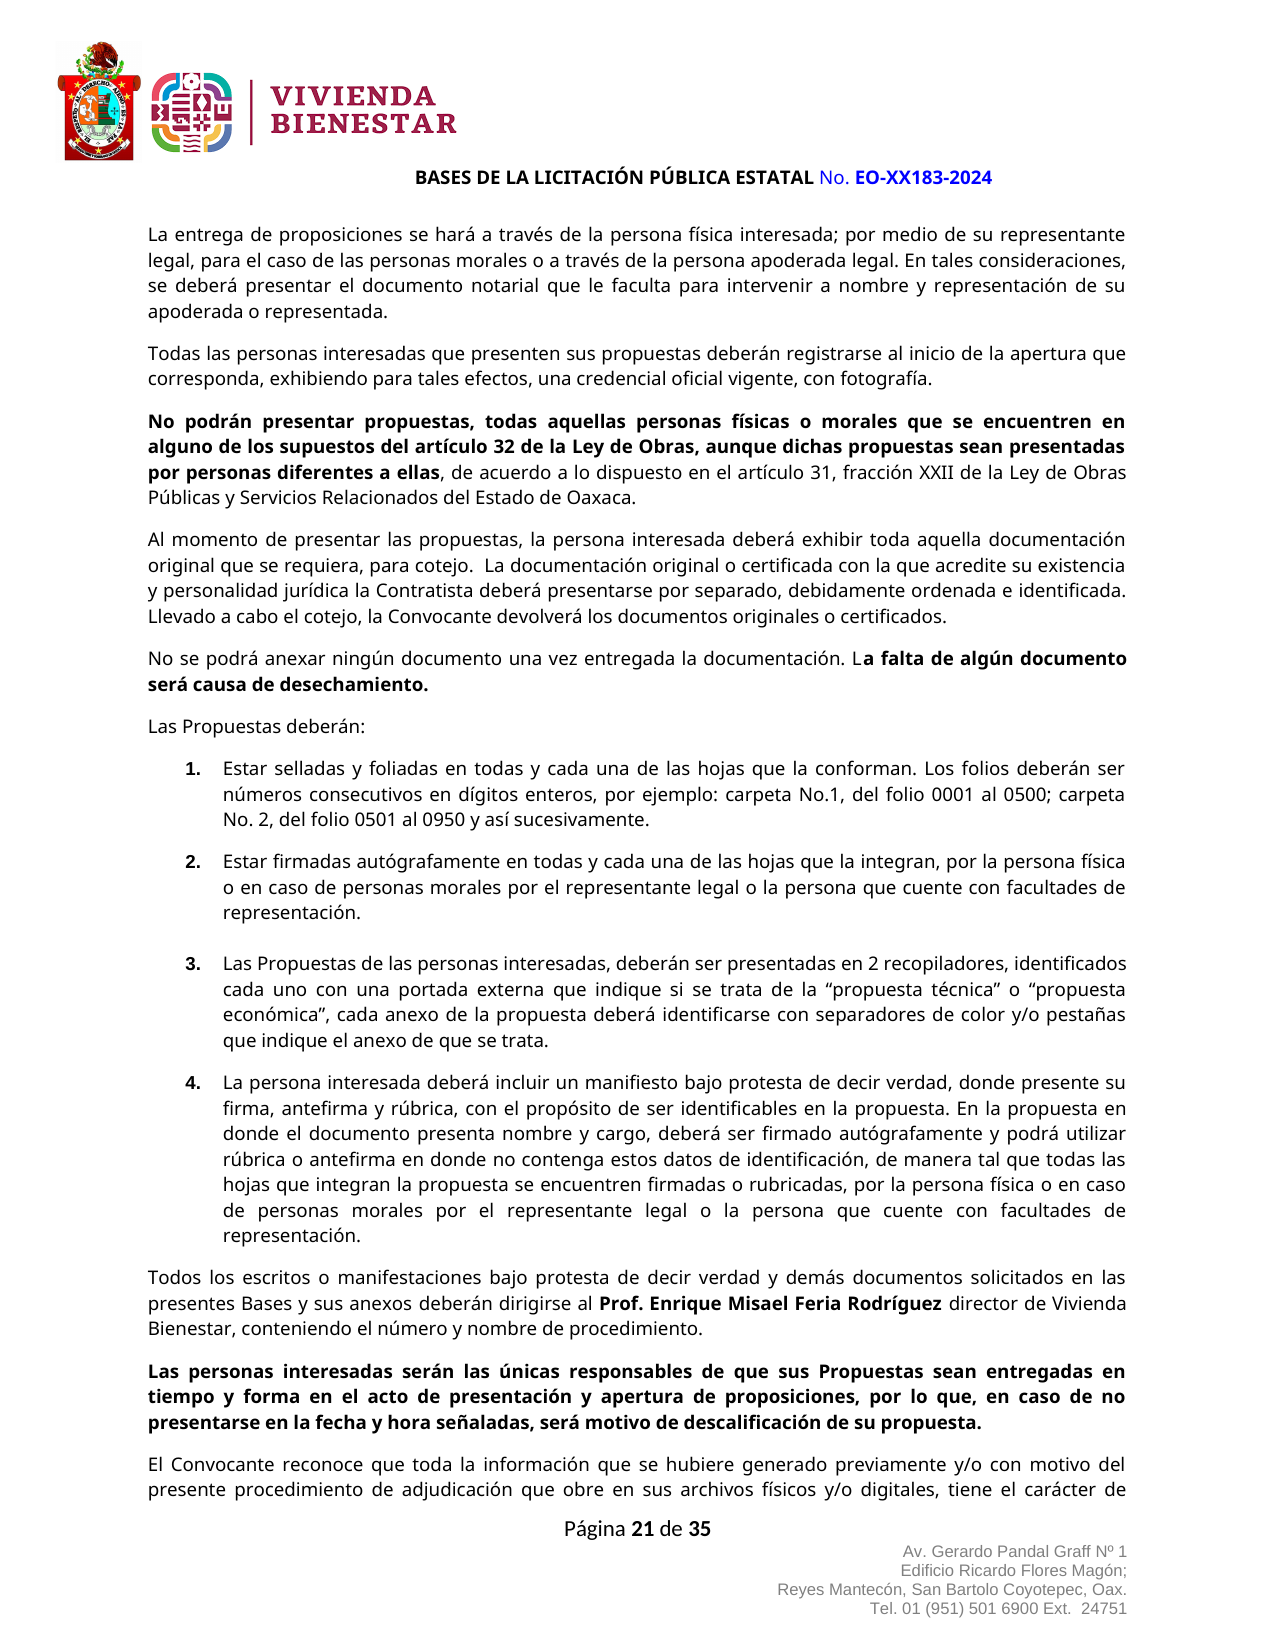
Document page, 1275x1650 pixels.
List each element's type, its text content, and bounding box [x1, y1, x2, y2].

list Estar firmadas autógrafamente en todas y cada una de las hojas que la integran, por la persona física o en caso de personas morales por el representante legal o la persona que cuente con facultades de representación. [185, 848, 1127, 925]
text Al momento de presentar las propuestas, la persona interesada deberá exhibir toda aquella documentación original que se requiera, para cotejo. La documentación original o certificada con la que acredite su existencia y personalidad jurídica la Contratista deberá presentarse por separado, debidamente ordenada e identificada. Llevado a cabo el cotejo, la Convocante devolverá los documentos originales o certificados. [148, 527, 1127, 629]
list Estar selladas y foliadas en todas y cada una de las hojas que la conforman. Los folios deberán ser números consecutivos en dígitos enteros, por ejemplo: carpeta No.1, del folio 0001 al 0500; carpeta No. 2, del folio 0501 al 0950 y así sucesivamente. [185, 755, 1127, 832]
text La entrega de proposiciones se hará a través de la persona física interesada; por medio de su representante legal, para el caso de las personas morales o a través de la persona apoderada legal. En tales consideraciones, se deberá presentar el documento notarial que le faculta para intervenir a nombre y representación de su apoderada o representada. [148, 221, 1127, 323]
list La persona interesada deberá incluir un manifiesto bajo protesta de decir verdad, donde presente su firma, antefirma y rúbrica, con el propósito de ser identificables en la propuesta. En la propuesta en donde el documento presenta nombre y cargo, deberá ser firmado autógrafamente y podrá utilizar rúbrica o antefirma en donde no contenga estos datos de identificación, de manera tal que todas las hojas que integran la propuesta se encuentren firmadas o rubricadas, por la persona física o en caso de personas morales por el representante legal o la persona que cuente con facultades de representación. [185, 1069, 1127, 1248]
text No podrán presentar propuestas, todas aquellas personas físicas o morales que se encuentren en alguno de los supuestos del artículo 32 de la Ley de Obras, aunque dichas propuestas sean presentadas por personas diferentes a ellas, de acuerdo a lo dispuesto en el artículo 31, fracción XXII de la Ley de Obras Públicas y Servicios Relacionados del Estado de Oaxaca. [148, 408, 1127, 510]
text Todos los escritos o manifestaciones bajo protesta de decir verdad y demás documentos solicitados en las presentes Bases y sus anexos deberán dirigirse al Prof. Enrique Misael Feria Rodríguez director de Vivienda Bienestar, conteniendo el número y nombre de procedimiento. [148, 1265, 1127, 1341]
picture [55, 41, 143, 163]
picture [147, 64, 473, 161]
list Las Propuestas de las personas interesadas, deberán ser presentadas en 2 recopiladores, identificados cada uno con una portada externa que indique si se trata de la “propuesta técnica” o “propuesta económica”, cada anexo de la propuesta deberá identificarse con separadores de color y/o pestañas que indique el anexo de que se trata. [185, 951, 1127, 1053]
text Todas las personas interesadas que presenten sus propuestas deberán registrarse al inicio de la apertura que corresponda, exhibiendo para tales efectos, una credencial oficial vigente, con fotografía. [148, 340, 1127, 391]
text Las personas interesadas serán las únicas responsables de que sus Propuestas sean entregadas en tiempo y forma en el acto de presentación y apertura de proposiciones, por lo que, en caso de no presentarse en la fecha y hora señaladas, será motivo de descalificación de su propuesta. [148, 1358, 1127, 1434]
text No se podrá anexar ningún documento una vez entregada la documentación. La falta de algún documento será causa de desechamiento. [148, 645, 1127, 696]
text Las Propuestas deberán: [148, 713, 1127, 739]
